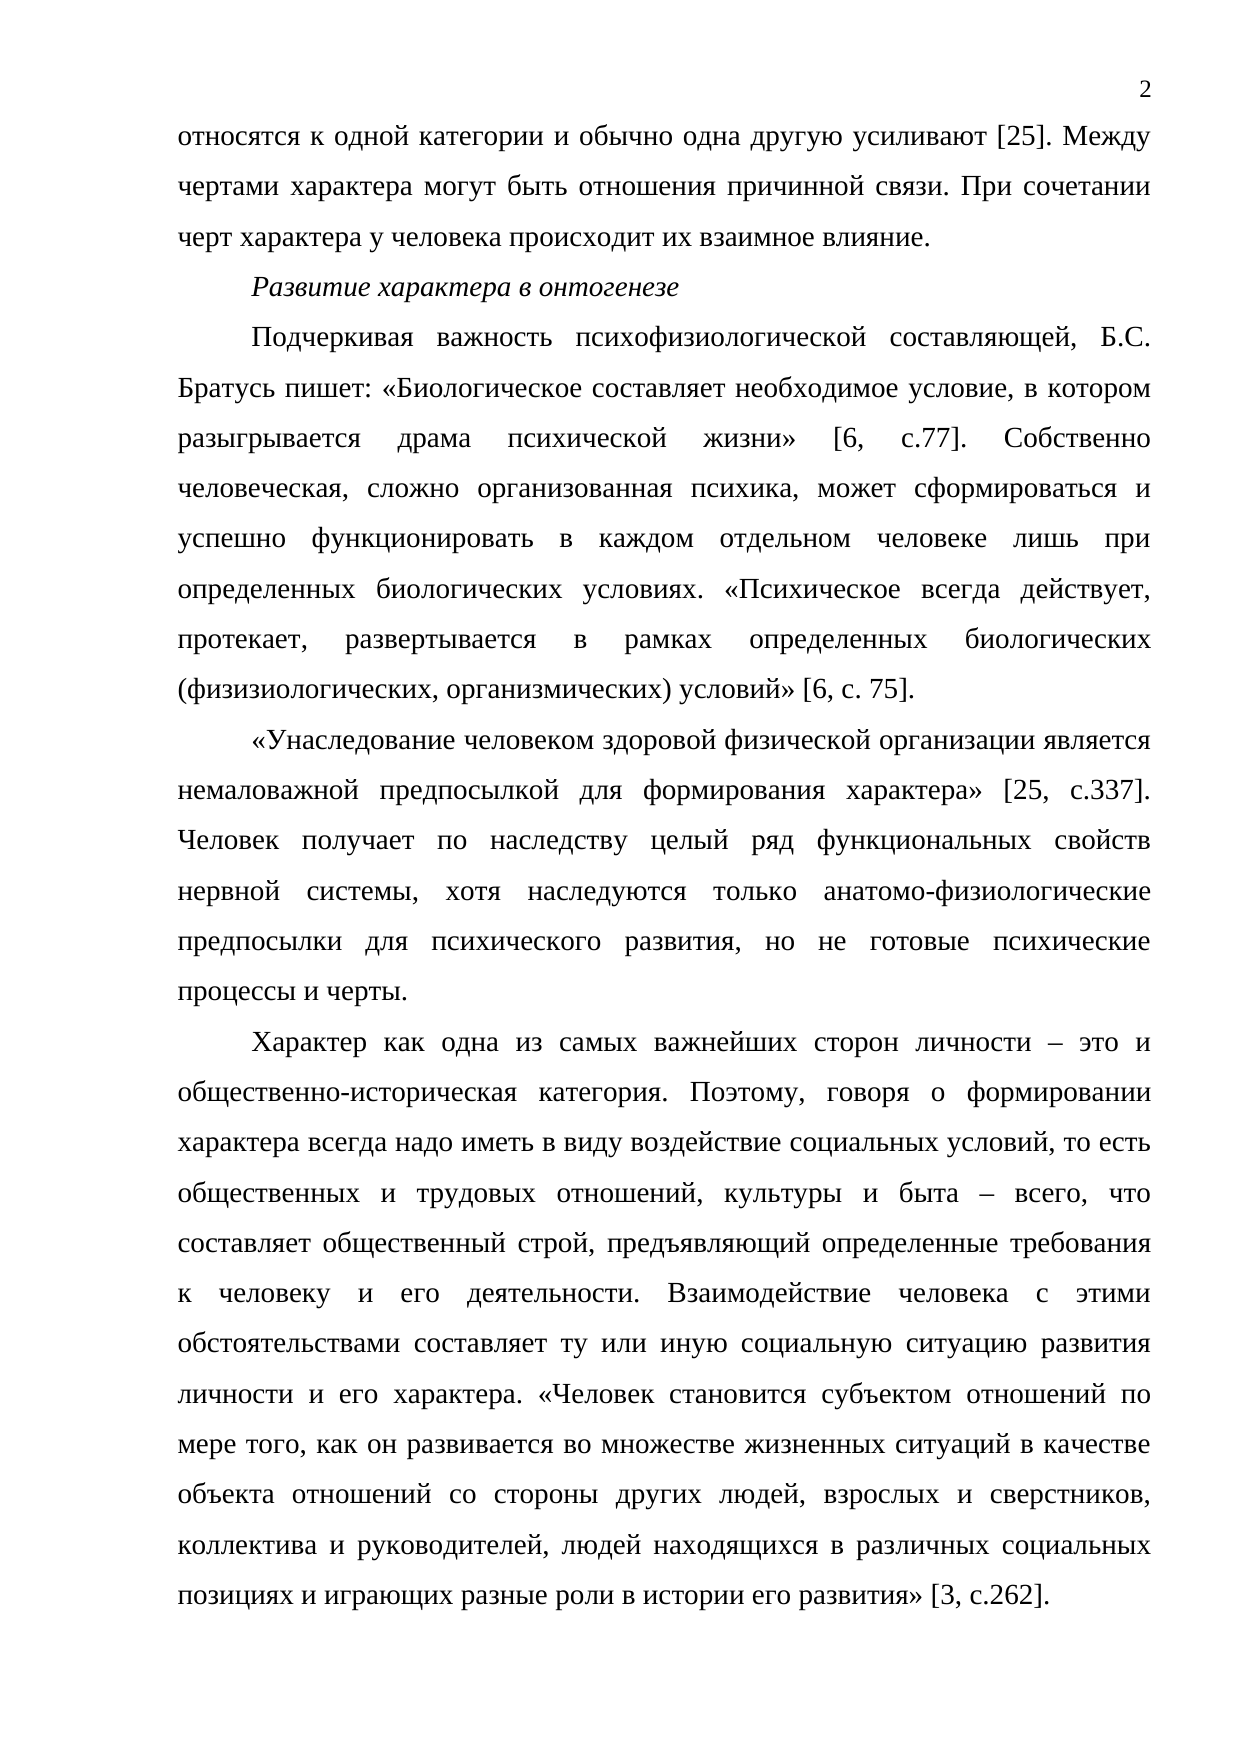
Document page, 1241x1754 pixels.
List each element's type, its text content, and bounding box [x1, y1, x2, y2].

text «Унаследование человеком здоровой физической организации является немаловажной предпосылкой для формирования характера» [25, с.337]. Человек получает по наследству целый ряд функциональных свойств нервной системы, хотя наследуются только анатомо-физиологические предпосылки для психического развития, но не готовые психические процессы и черты. [177, 722, 1152, 1007]
text Развитие характера в онтогенезе [177, 269, 1152, 303]
text Подчеркивая важность психофизиологической составляющей, Б.С. Братусь пишет: «Биологическое составляет необходимое условие, в котором разыгрывается драма психической жизни» [6, с.77]. Собственно человеческая, сложно организованная психика, может сформироваться и успешно функционировать в каждом отдельном человеке лишь при определенных биологических условиях. «Психическое всегда действует, протекает, развертывается в рамках определенных биологических (физизиологических, организмических) условий» [6, с. 75]. [177, 319, 1152, 705]
text Характер как одна из самых важнейших сторон личности – это и общественно-историческая категория. Поэтому, говоря о формировании характера всегда надо иметь в виду воздействие социальных условий, то есть общественных и трудовых отношений, культуры и быта – всего, что составляет общественный строй, предъявляющий определенные требования к человеку и его деятельности. Взаимодействие человека с этими обстоятельствами составляет ту или иную социальную ситуацию развития личности и его характера. «Человек становится субъектом отношений по мере того, как он развивается во множестве жизненных ситуаций в качестве объекта отношений со стороны других людей, взрослых и сверстников, коллектива и руководителей, людей находящихся в различных социальных позициях и играющих разные роли в истории его развития» [3, с.262]. [177, 1024, 1152, 1611]
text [177, 118, 1152, 252]
